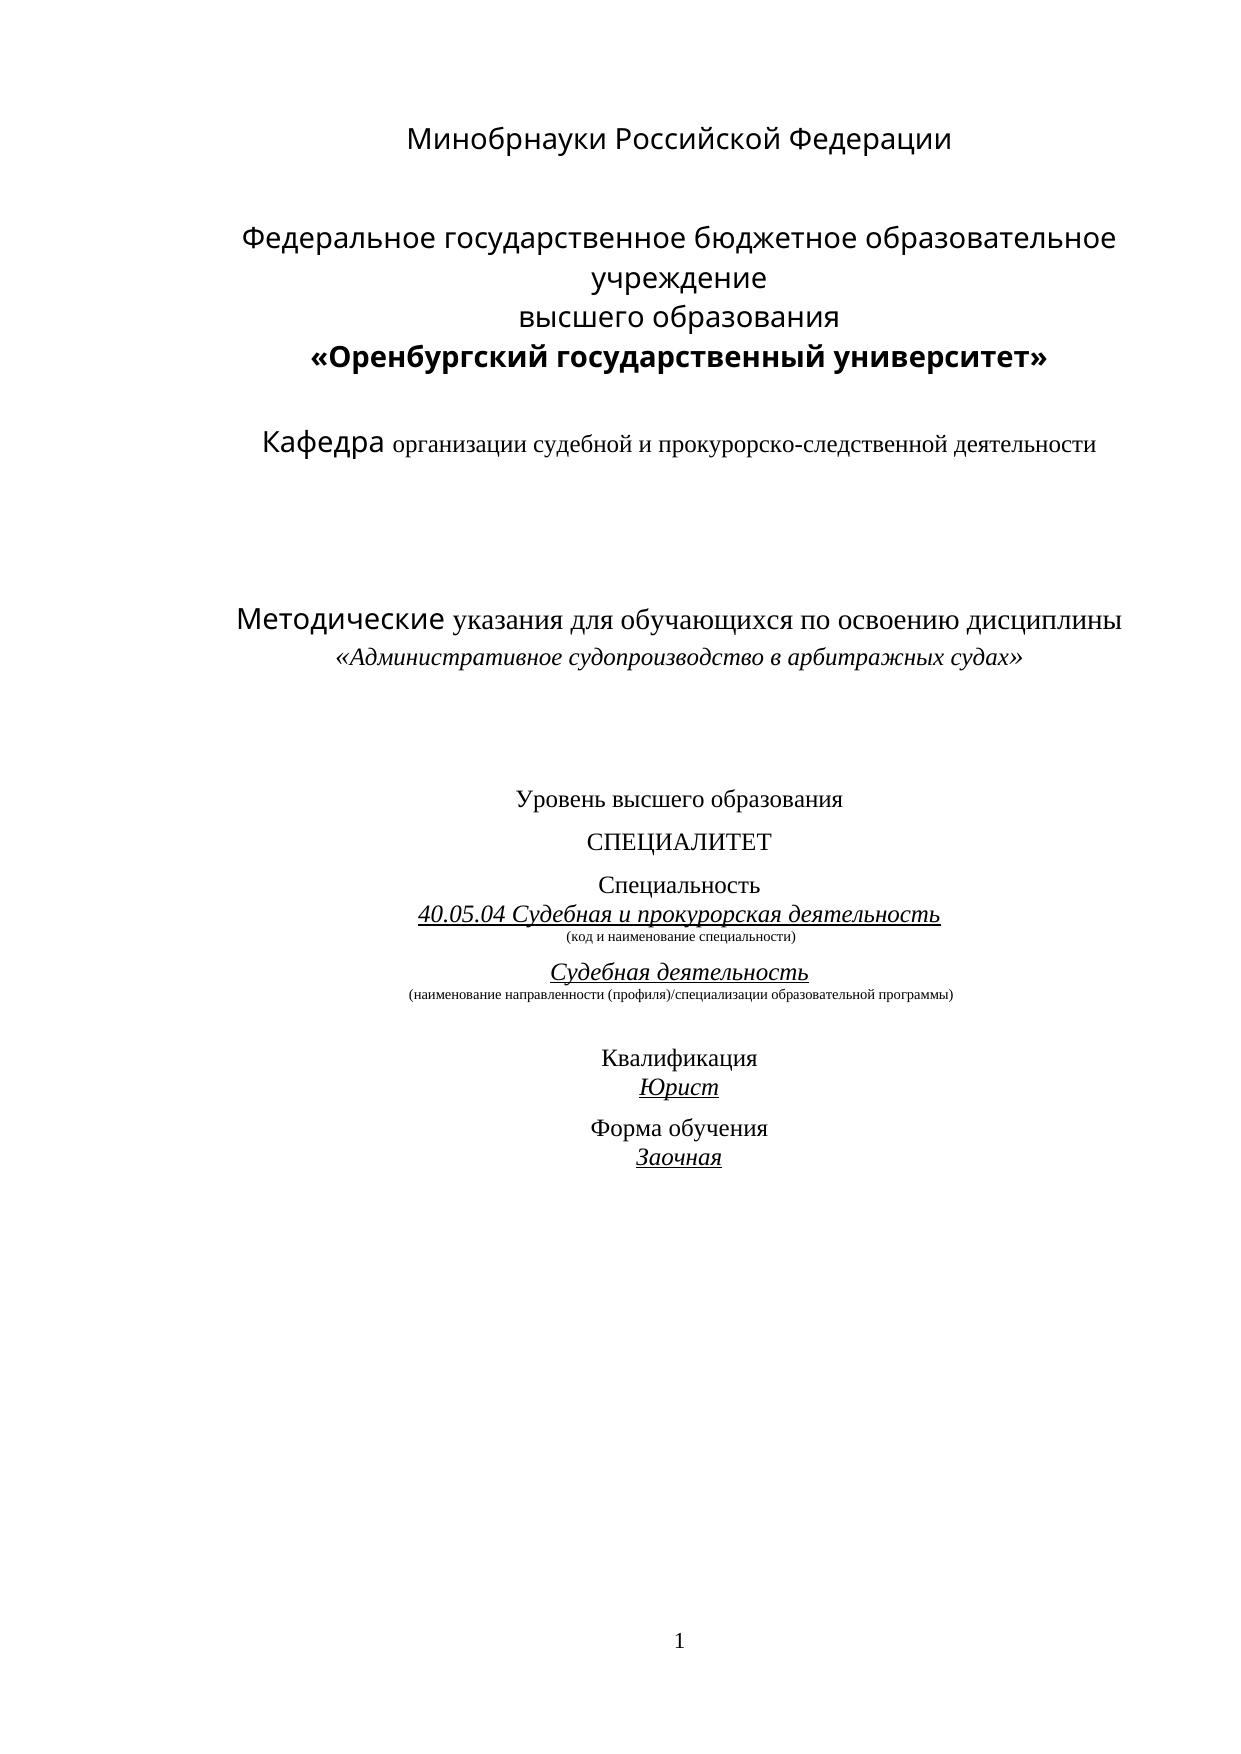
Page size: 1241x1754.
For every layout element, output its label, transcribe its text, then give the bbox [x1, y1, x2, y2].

text Квалификация [177, 1043, 1181, 1072]
text «Административное судопроизводство в арбитражных судах» [177, 638, 1181, 672]
text Форма обучения [177, 1113, 1181, 1142]
text (наименование направленности (профиля)/специализации образовательной программы) [177, 986, 1181, 1014]
text Судебная деятельность [177, 957, 1181, 986]
text 40.05.04 Судебная и прокурорская деятельность [177, 899, 1181, 928]
text (код и наименование специальности) [177, 928, 1181, 957]
text Юрист [177, 1072, 1181, 1101]
text Федеральное государственное бюджетное образовательное учреждение [177, 217, 1181, 297]
text Кафедра организации судебной и прокурорско-следственной деятельности [177, 421, 1181, 461]
text высшего образования [177, 297, 1181, 336]
text Уровень высшего образования [177, 784, 1181, 813]
text Специальность [177, 871, 1181, 899]
text Методические указания для обучающихся по освоению дисциплины [177, 598, 1181, 638]
text Минобрнауки Российской Федерации [177, 118, 1181, 158]
text СПЕЦИАЛИТЕТ [177, 827, 1181, 856]
text Заочная [177, 1142, 1181, 1171]
text «Оренбургский государственный университет» [177, 336, 1181, 376]
